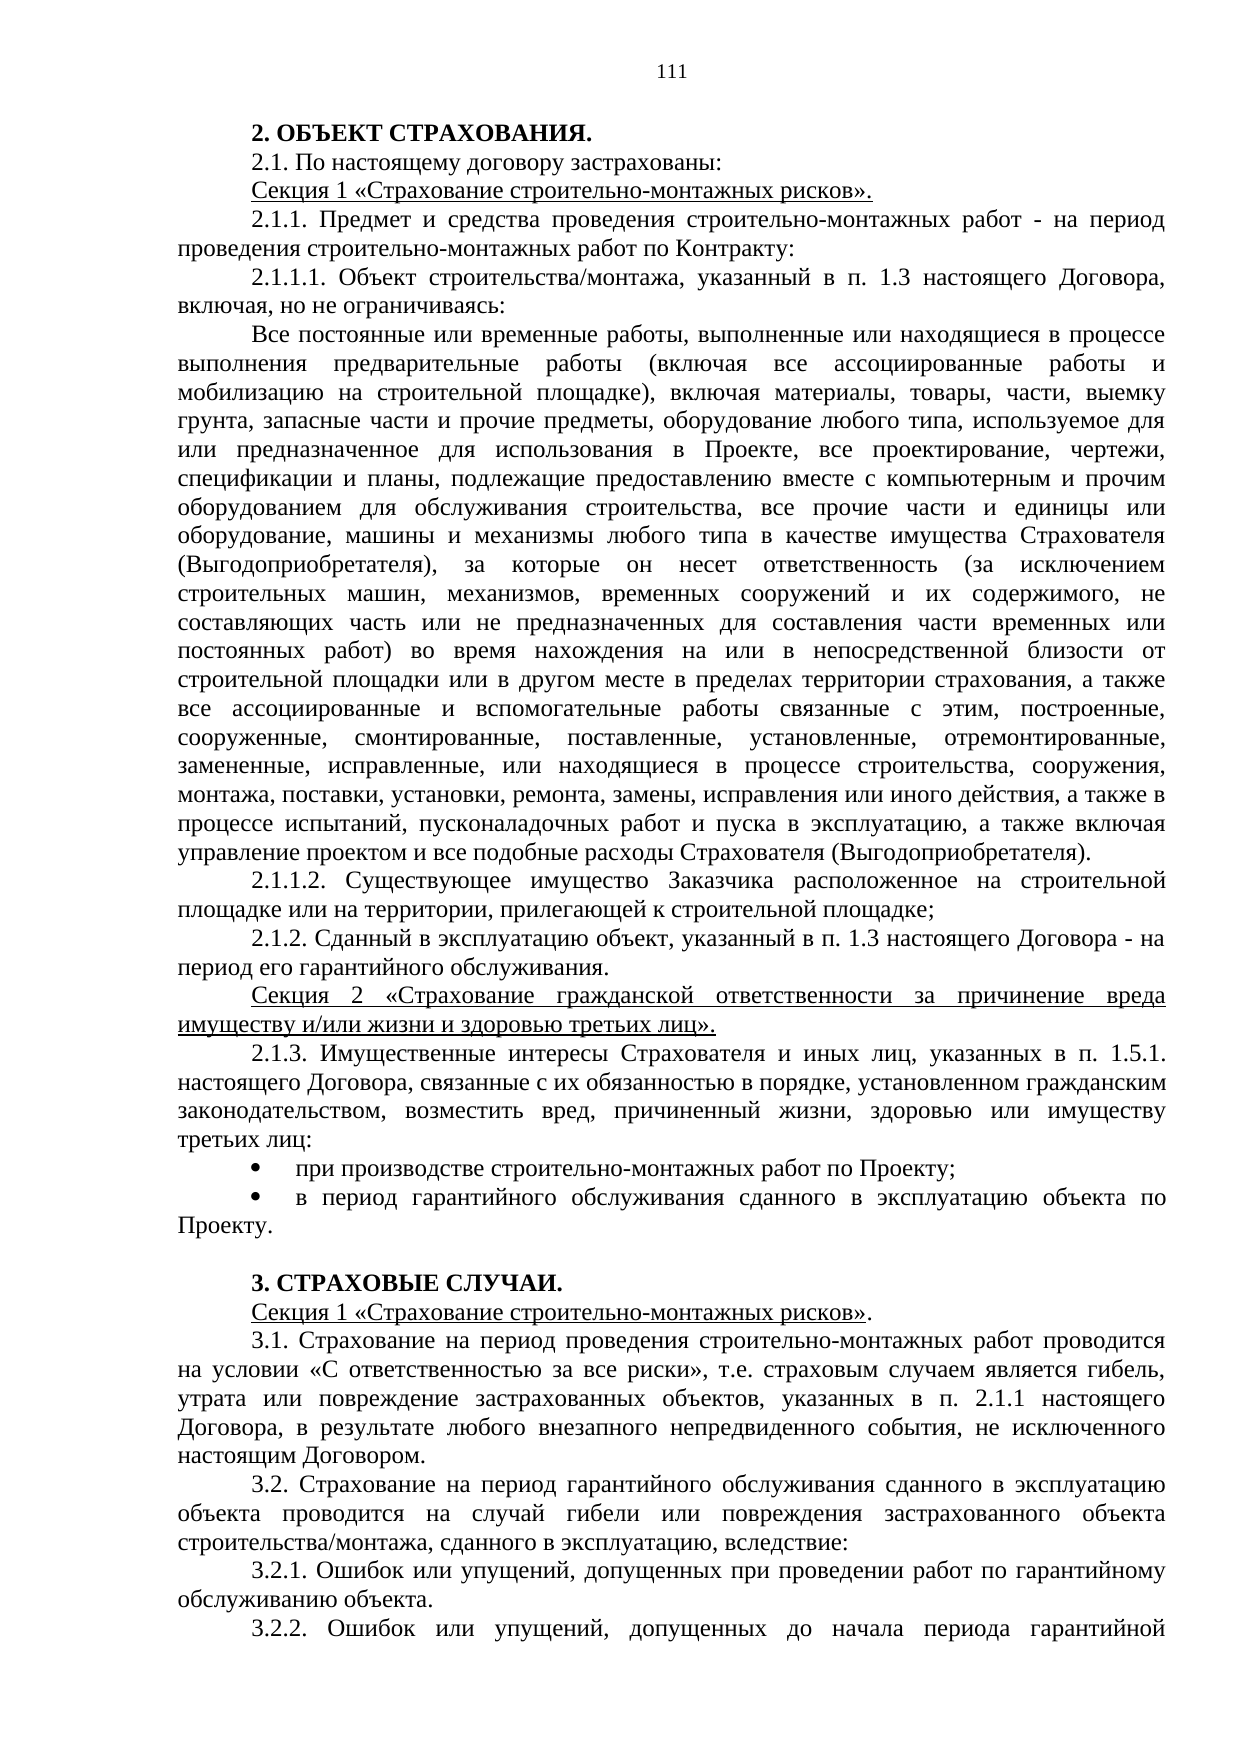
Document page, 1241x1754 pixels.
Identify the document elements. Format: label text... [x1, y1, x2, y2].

list в период гарантийного обслуживания сданного в эксплуатацию объекта по Проекту. [177, 1182, 1167, 1239]
text Секция 2 «Страхование гражданской ответственности за причинение вреда имуществу и/или жизни и здоровью третьих лиц». [177, 981, 1166, 1038]
text 2.1.1.2. Существующее имущество Заказчика расположенное на строительной площадке или на территории, прилегающей к строительной площадке; [177, 866, 1166, 923]
text 2.1.3. Имущественные интересы Страхователя и иных лиц, указанных в п. 1.5.1. настоящего Договора, связанные с их обязанностью в порядке, установленном гражданским законодательством, возместить вред, причиненный жизни, здоровью или имуществу третьих лиц: [177, 1038, 1167, 1153]
text 3.2. Страхование на период гарантийного обслуживания сданного в эксплуатацию объекта проводится на случай гибели или повреждения застрахованного объекта строительства/монтажа, сданного в эксплуатацию, вследствие: [177, 1469, 1166, 1556]
text 2.1.1.1. Объект строительства/монтажа, указанный в п. 1.3 настоящего Договора, включая, но не ограничиваясь: [177, 262, 1166, 319]
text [177, 1613, 1166, 1642]
text Все постоянные или временные работы, выполненные или находящиеся в процессе выполнения предварительные работы (включая все ассоциированные работы и мобилизацию на строительной площадке), включая материалы, товары, части, выемку грунта, запасные части и прочие предметы, оборудование любого типа, используемое для или предназначенное для использования в Проекте, все проектирование, чертежи, спецификации и планы, подлежащие предоставлению вместе с компьютерным и прочим оборудованием для обслуживания строительства, все прочие части и единицы или оборудование, машины и механизмы любого типа в качестве имущества Страхователя (Выгодоприобретателя), за которые он несет ответственность (за исключением строительных машин, механизмов, временных сооружений и их содержимого, не составляющих часть или не предназначенных для составления части временных или постоянных работ) во время нахождения на или в непосредственной близости от строительной площадки или в другом месте в пределах территории страхования, а также все ассоциированные и вспомогательные работы связанные с этим, построенные, сооруженные, смонтированные, поставленные, установленные, отремонтированные, замененные, исправленные, или находящиеся в процессе строительства, сооружения, монтажа, поставки, установки, ремонта, замены, исправления или иного действия, а также в процессе испытаний, пусконаладочных работ и пуска в эксплуатацию, а также включая управление проектом и все подобные расходы Страхователя (Выгодоприобретателя). [177, 319, 1166, 866]
text 2.1. По настоящему договору застрахованы: [177, 147, 1166, 176]
list при производстве строительно-монтажных работ по Проекту; [177, 1153, 1167, 1182]
text 3. СТРАХОВЫЕ СЛУЧАИ. [177, 1268, 1166, 1297]
text Секция 1 «Страхование строительно-монтажных рисков». [177, 1297, 1166, 1326]
text 3.2.1. Ошибок или упущений, допущенных при проведении работ по гарантийному обслуживанию объекта. [177, 1556, 1166, 1613]
text 2.1.1. Предмет и средства проведения строительно-монтажных работ - на период проведения строительно-монтажных работ по Контракту: [177, 204, 1166, 262]
text 2. ОБЪЕКТ СТРАХОВАНИЯ. [177, 118, 1166, 147]
text Секция 1 «Страхование строительно-монтажных рисков». [177, 176, 1166, 204]
text 2.1.2. Сданный в эксплуатацию объект, указанный в п. 1.3 настоящего Договора - на период его гарантийного обслуживания. [177, 923, 1166, 981]
text 3.1. Страхование на период проведения строительно-монтажных работ проводится на условии «С ответственностью за все риски», т.е. страховым случаем является гибель, утрата или повреждение застрахованных объектов, указанных в п. 2.1.1 настоящего Договора, в результате любого внезапного непредвиденного события, не исключенного настоящим Договором. [177, 1326, 1166, 1469]
